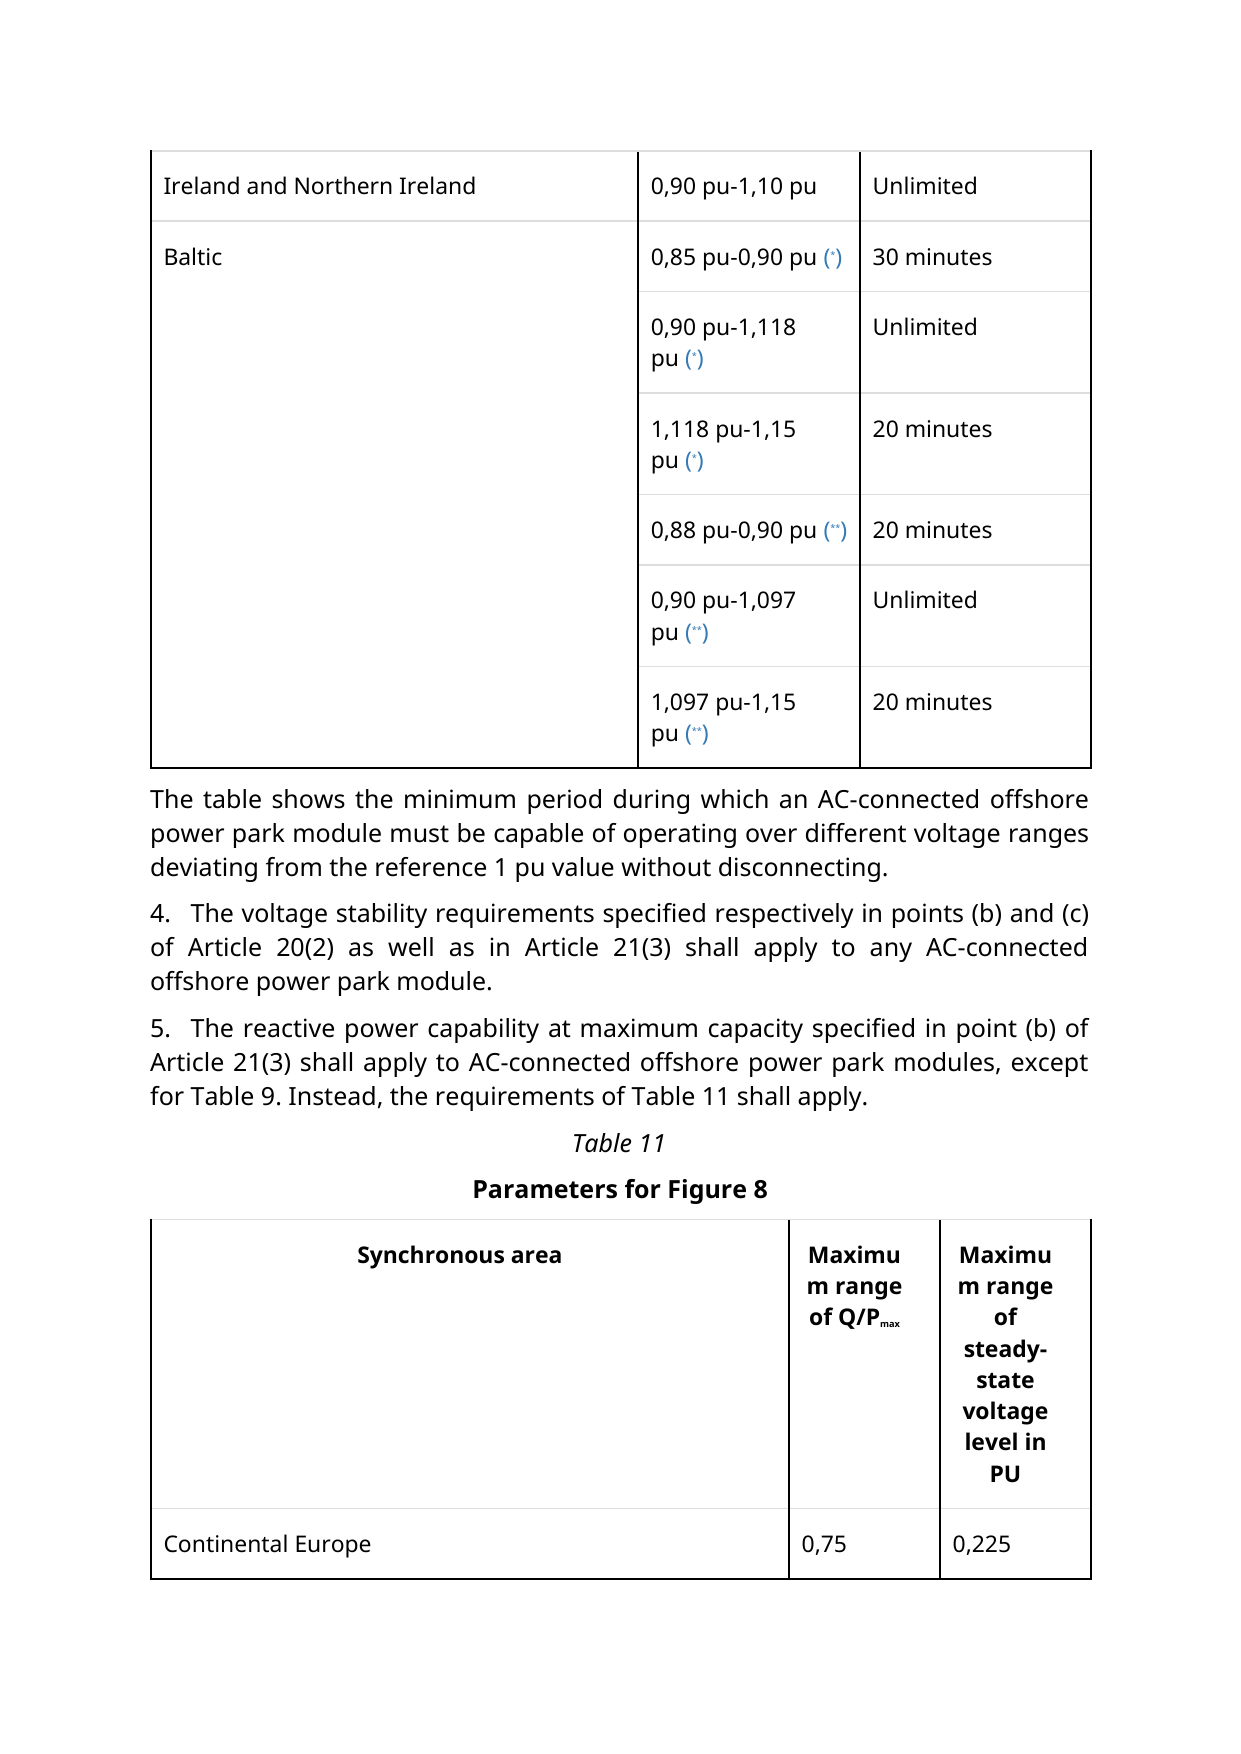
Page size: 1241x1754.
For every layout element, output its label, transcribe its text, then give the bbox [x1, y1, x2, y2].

table_cell Unlimited [861, 292, 1090, 392]
table_cell 30 minutes [861, 222, 1090, 291]
table_cell 20 minutes [861, 495, 1090, 564]
table_cell Ireland and Northern Ireland [152, 152, 637, 220]
text Table 11 [150, 1125, 1090, 1159]
table_cell 0,90 pu-1,118 pu (*) [639, 292, 859, 392]
table_cell Unlimited [861, 152, 1090, 220]
table_cell Baltic [152, 222, 637, 767]
table_header Maximum range of Q/Pmax [790, 1220, 939, 1507]
text 5. The reactive power capability at maximum capacity specified in point (b) of Article 21(3) shall apply to AC-connected offshore power park modules, except for Table 9. Instead, the requirements of Table 11 shall apply. [150, 1011, 1090, 1113]
table_cell 1,097 pu-1,15 pu (**) [639, 667, 859, 767]
table_cell 0,85 pu-0,90 pu (*) [639, 222, 859, 291]
text Parameters for Figure 8 [150, 1172, 1090, 1206]
text The table shows the minimum period during which an AC-connected offshore power park module must be capable of operating over different voltage ranges deviating from the reference 1 pu value without disconnecting. [150, 781, 1090, 883]
table_header Synchronous area [152, 1220, 788, 1507]
table_cell Unlimited [861, 566, 1090, 666]
table_cell 0,75 [790, 1509, 939, 1578]
table_cell 1,118 pu-1,15 pu (*) [639, 394, 859, 494]
table_header Maximum range of steady-state voltage level in PU [941, 1220, 1090, 1507]
text 4. The voltage stability requirements specified respectively in points (b) and (c) of Article 20(2) as well as in Article 21(3) shall apply to any AC-connected offshore power park module. [150, 896, 1090, 998]
table_cell 20 minutes [861, 394, 1090, 494]
table_cell 0,90 pu-1,10 pu [639, 152, 859, 220]
table_cell 0,88 pu-0,90 pu (**) [639, 495, 859, 564]
table_cell Continental Europe [152, 1509, 788, 1578]
table_cell 0,90 pu-1,097 pu (**) [639, 566, 859, 666]
table_cell 0,225 [941, 1509, 1090, 1578]
table_cell 20 minutes [861, 667, 1090, 767]
